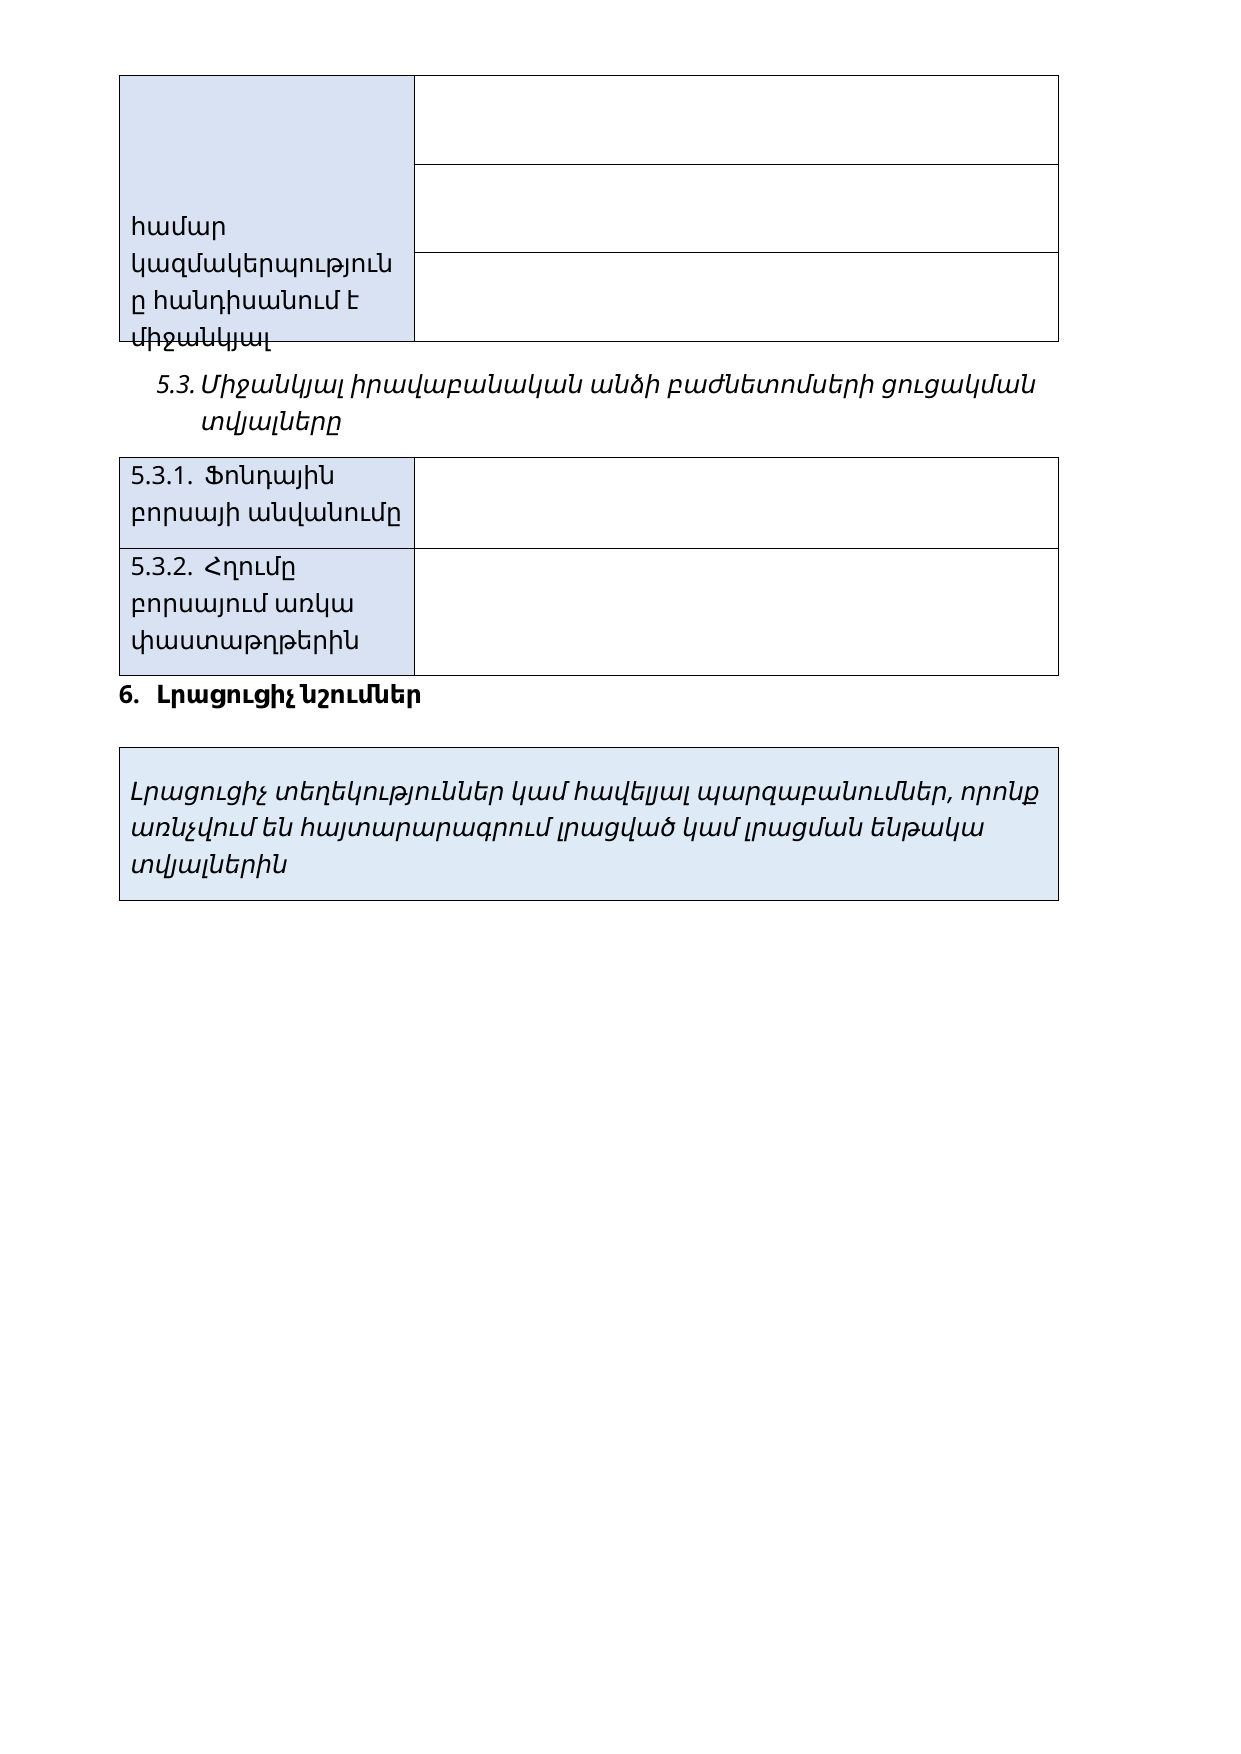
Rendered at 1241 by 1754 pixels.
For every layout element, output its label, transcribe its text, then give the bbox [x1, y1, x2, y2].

list Միջանկյալ իրավաբանական անձի բաժնետոմսերի ցուցակման տվյալները [156, 367, 1171, 437]
table_header Ֆոնդային բորսայի անվանումը [120, 458, 414, 548]
table_cell [415, 165, 1058, 252]
list Լրացուցիչ նշումներ [118, 676, 1171, 710]
table_cell [415, 549, 1058, 675]
table_header [415, 458, 1058, 548]
table_cell [415, 76, 1058, 163]
table_header Լրացուցիչ տեղեկություններ կամ հավելյալ պարզաբանումներ, որոնք առնչվում են հայտարարագրում լրացված կամ լրացման ենթակա տվյալներին [120, 748, 1058, 900]
table_cell Հղումը բորսայում առկա փաստաթղթերին [120, 549, 414, 675]
table_cell [415, 253, 1058, 341]
